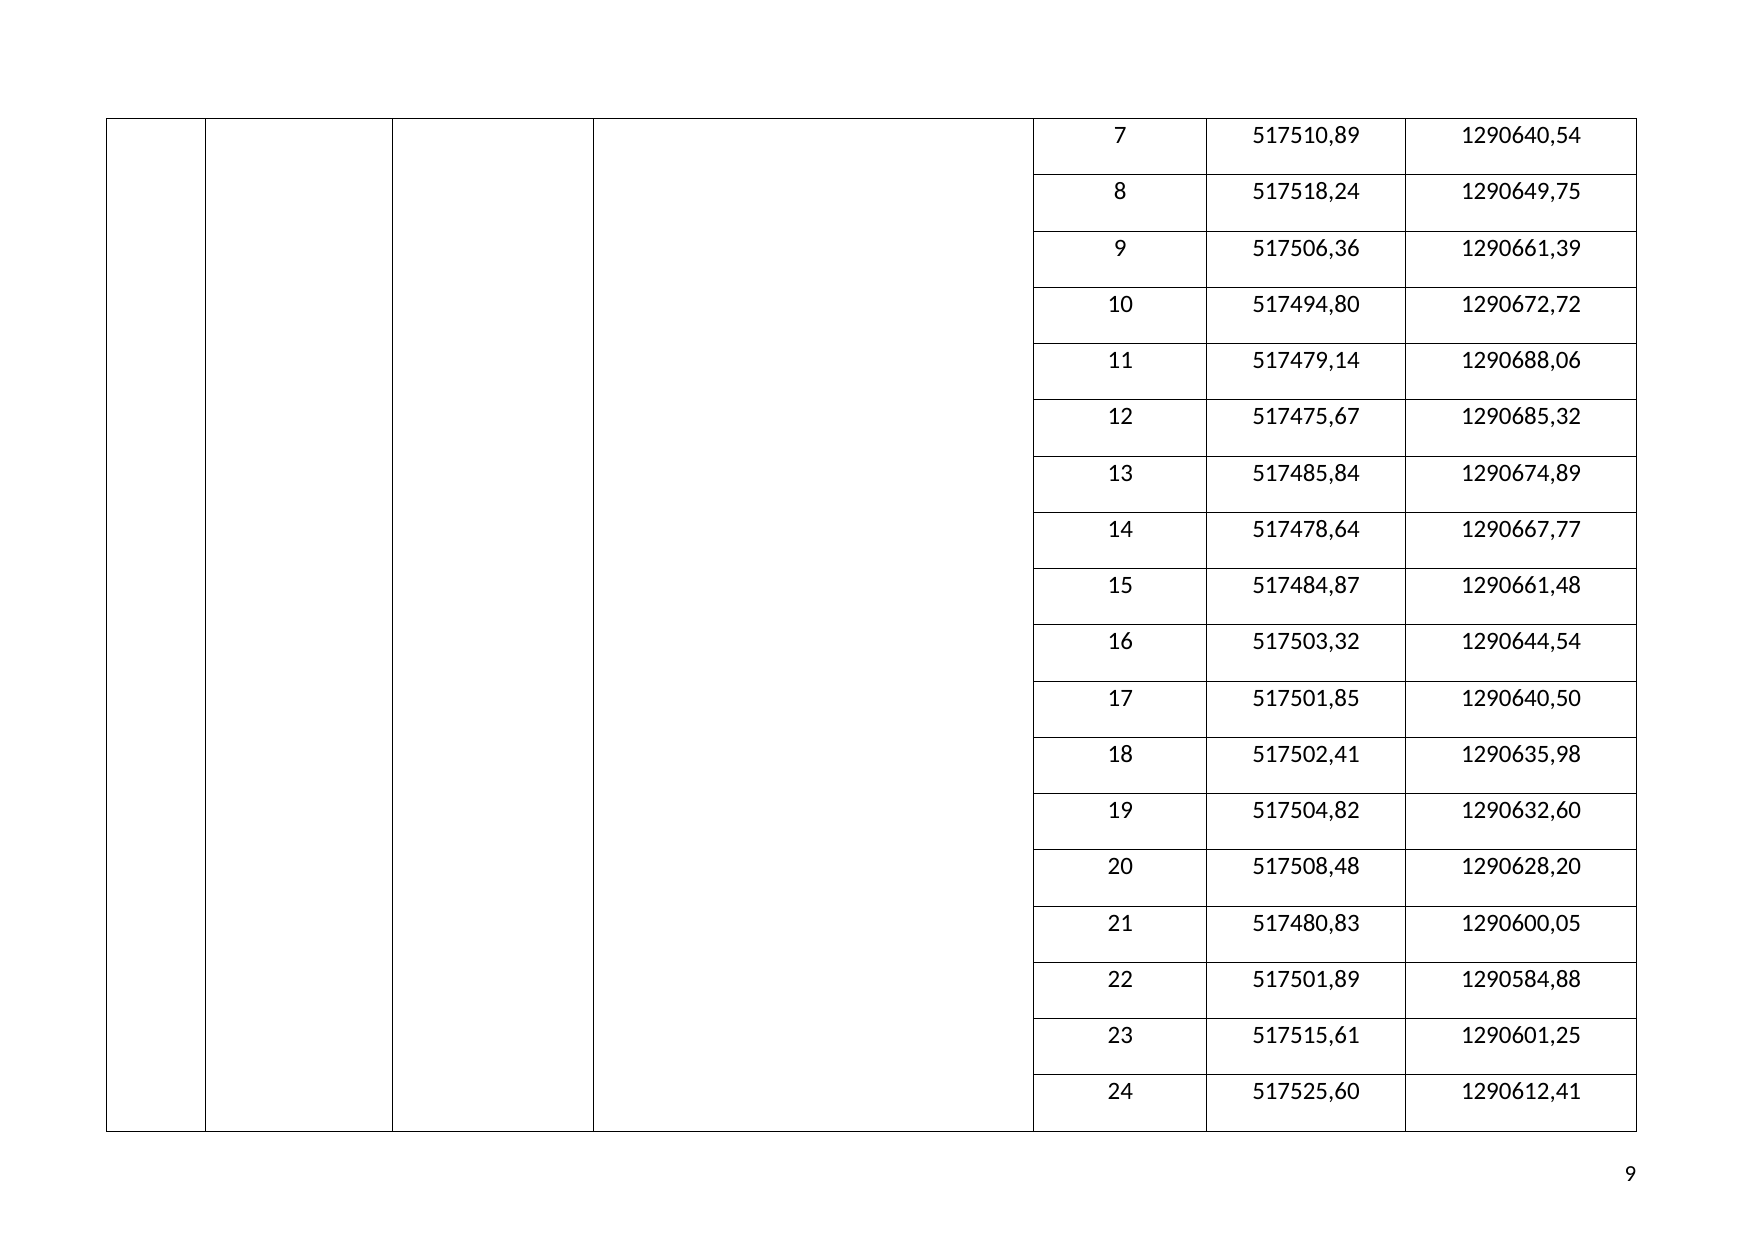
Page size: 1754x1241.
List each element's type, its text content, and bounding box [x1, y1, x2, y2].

table_cell 11 [1034, 344, 1206, 399]
table_cell 24 [1034, 1075, 1206, 1131]
table_cell 8 [1034, 175, 1206, 231]
table_cell 517504,82 [1207, 794, 1405, 849]
table_cell 9 [1034, 232, 1206, 287]
table_cell 517508,48 [1207, 850, 1405, 906]
table_cell 517525,60 [1207, 1075, 1405, 1131]
table_cell 517485,84 [1207, 457, 1405, 512]
table_cell 517478,64 [1207, 513, 1405, 568]
table_cell 18 [1034, 738, 1206, 793]
table_cell 1290600,05 [1406, 907, 1636, 962]
table_cell 1290601,25 [1406, 1019, 1636, 1074]
table_cell 1290685,32 [1406, 400, 1636, 456]
table_cell 1290584,88 [1406, 963, 1636, 1018]
table_cell 1290632,60 [1406, 794, 1636, 849]
table_cell 20 [1034, 850, 1206, 906]
table_cell 14 [1034, 513, 1206, 568]
table_cell 1290674,89 [1406, 457, 1636, 512]
table_cell 15 [1034, 569, 1206, 624]
table_cell 517510,89 [1207, 119, 1405, 174]
table_cell 1290635,98 [1406, 738, 1636, 793]
table_cell 517506,36 [1207, 232, 1405, 287]
table_cell 1290649,75 [1406, 175, 1636, 231]
table_cell 1290667,77 [1406, 513, 1636, 568]
table_cell 12 [1034, 400, 1206, 456]
table_cell 517501,89 [1207, 963, 1405, 1018]
table_cell 10 [1034, 288, 1206, 343]
table_cell 517515,61 [1207, 1019, 1405, 1074]
table_cell 517480,83 [1207, 907, 1405, 962]
table_cell 1290661,48 [1406, 569, 1636, 624]
table_cell 517501,85 [1207, 682, 1405, 737]
table_cell 7 [1034, 119, 1206, 174]
table_cell 1290640,50 [1406, 682, 1636, 737]
table_cell 19 [1034, 794, 1206, 849]
table_cell 16 [1034, 625, 1206, 681]
table_cell 21 [1034, 907, 1206, 962]
table_cell 517475,67 [1207, 400, 1405, 456]
table_cell 17 [1034, 682, 1206, 737]
table_cell 1290644,54 [1406, 625, 1636, 681]
table_cell 517494,80 [1207, 288, 1405, 343]
table_cell 517479,14 [1207, 344, 1405, 399]
table_cell 1290628,20 [1406, 850, 1636, 906]
table_cell 517518,24 [1207, 175, 1405, 231]
table_cell 23 [1034, 1019, 1206, 1074]
table_cell 1290688,06 [1406, 344, 1636, 399]
table_cell 517484,87 [1207, 569, 1405, 624]
table_cell 1290640,54 [1406, 119, 1636, 174]
table_cell 1290672,72 [1406, 288, 1636, 343]
table_cell 1290612,41 [1406, 1075, 1636, 1131]
table_cell 22 [1034, 963, 1206, 1018]
table_cell 13 [1034, 457, 1206, 512]
table_cell 517503,32 [1207, 625, 1405, 681]
table_cell 1290661,39 [1406, 232, 1636, 287]
table_cell 517502,41 [1207, 738, 1405, 793]
